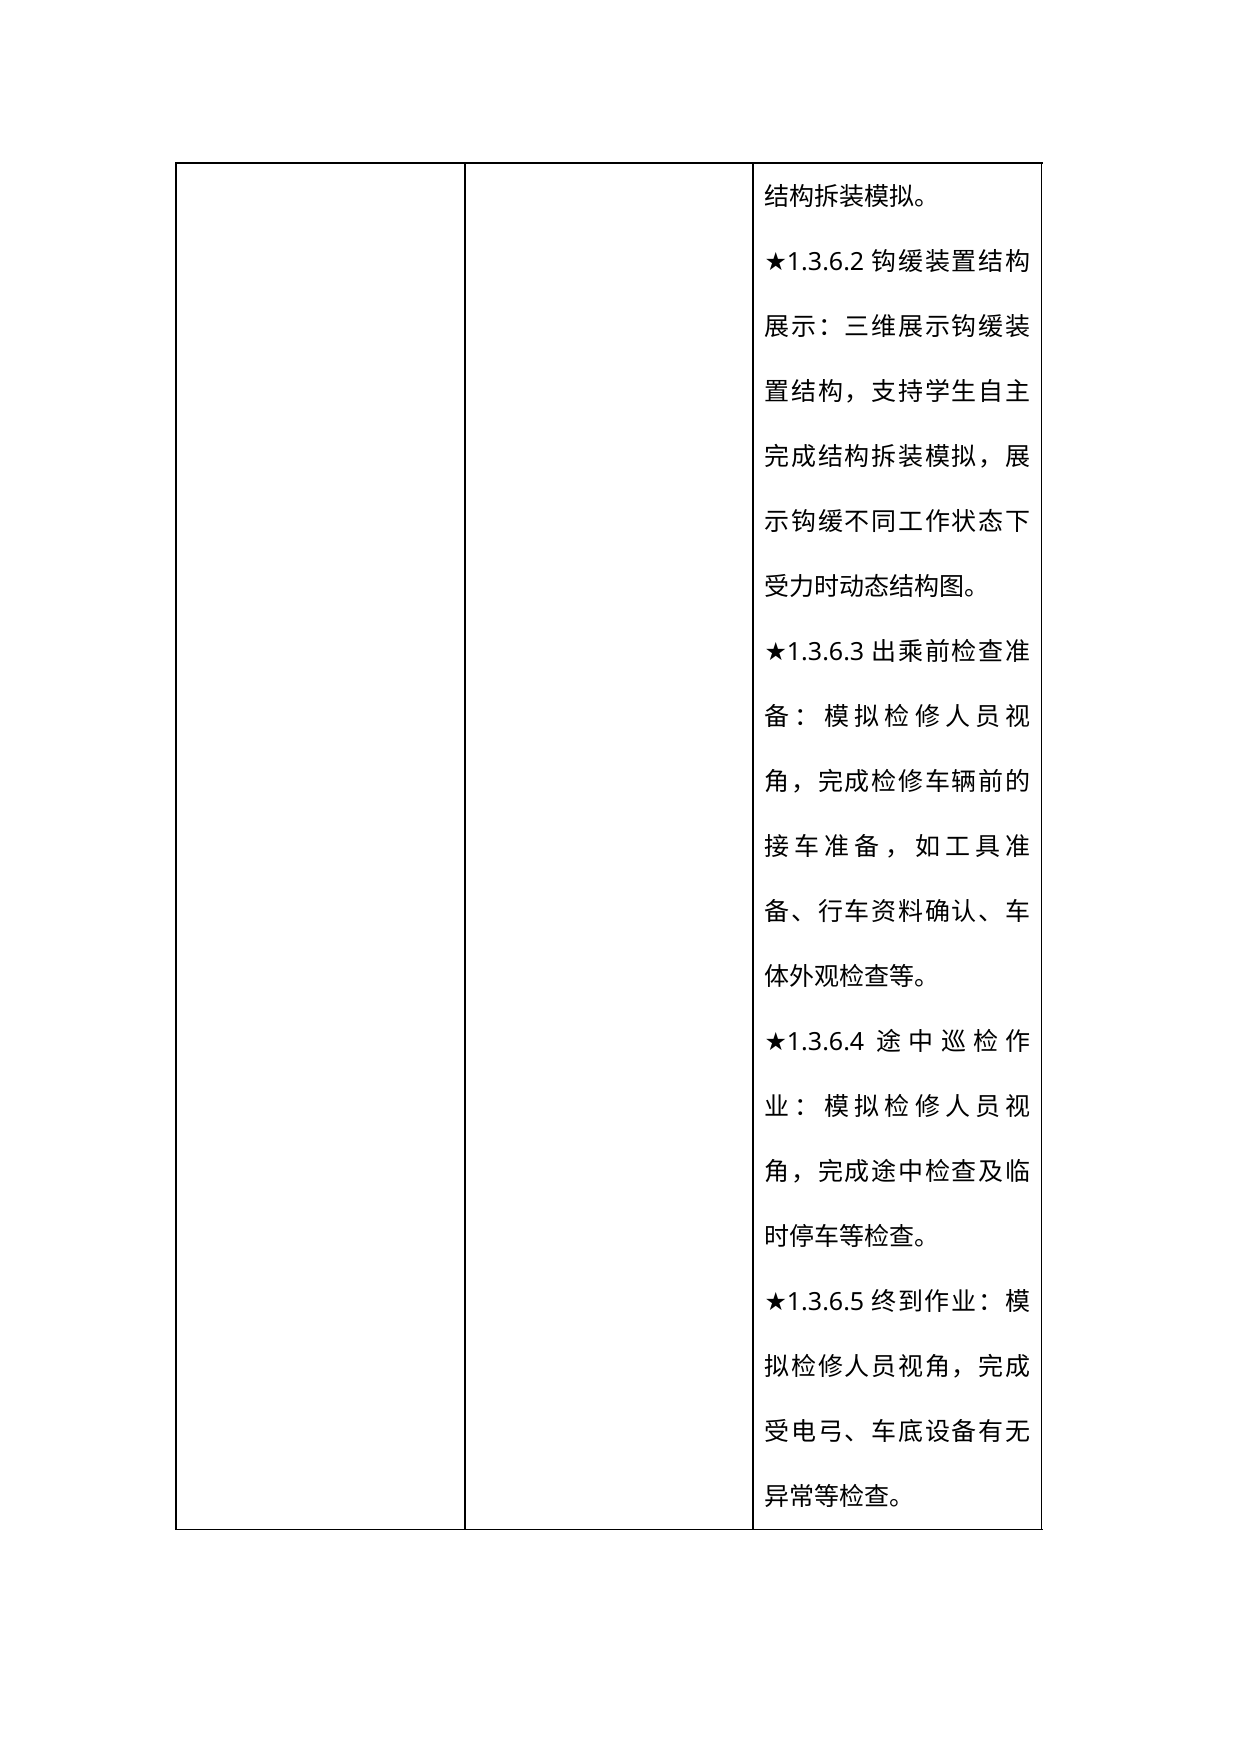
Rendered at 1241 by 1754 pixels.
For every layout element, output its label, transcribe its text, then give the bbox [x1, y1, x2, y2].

table_cell [466, 164, 752, 1528]
table_cell 1 [177, 164, 464, 1528]
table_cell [754, 164, 1041, 1528]
